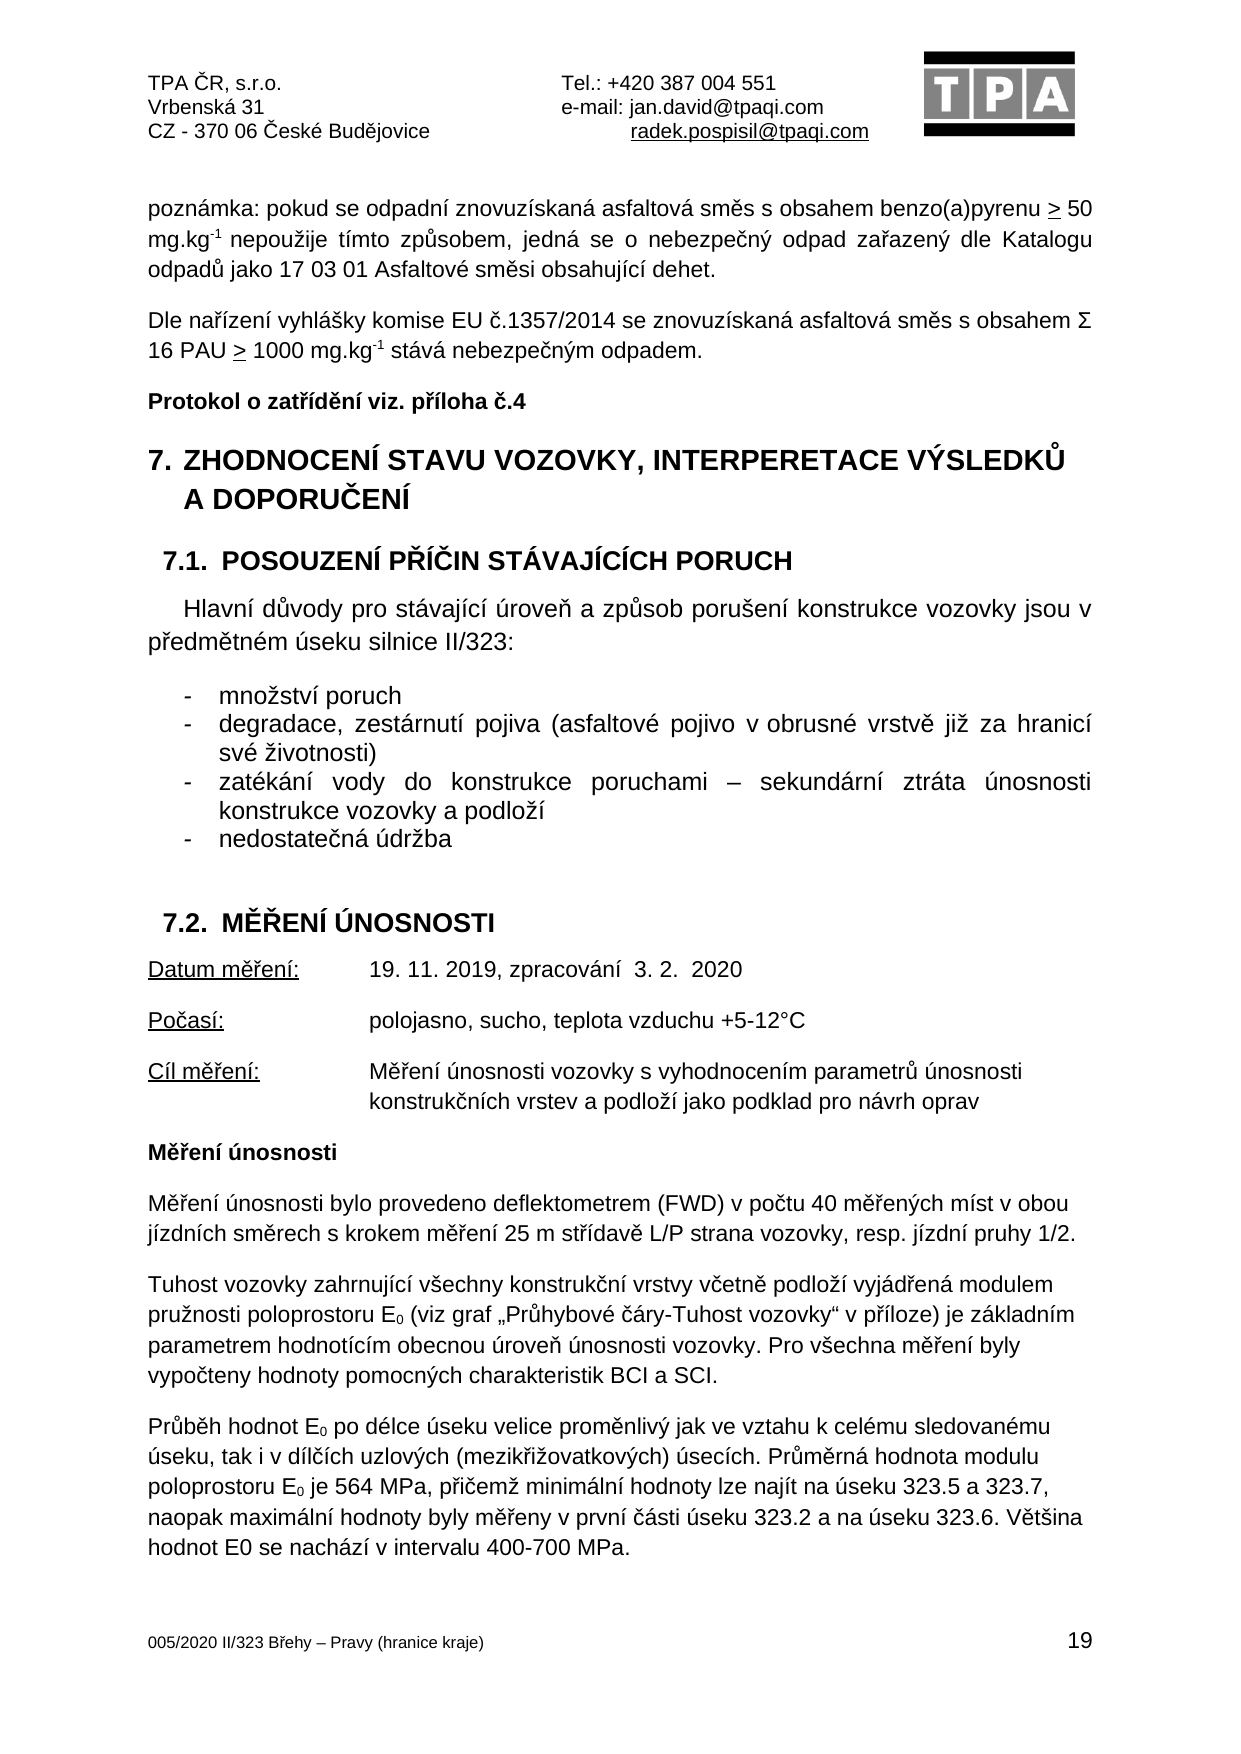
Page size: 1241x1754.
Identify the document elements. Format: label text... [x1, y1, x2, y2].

text Datum měření: 19. 11. 2019, zpracování 3. 2. 2020 [148, 956, 1093, 982]
subtitle ZHODNOCENÍ STAVU VOZOVKY, INTERPERETACE VÝSLEDKŮ A DOPORUČENÍ [148, 443, 1093, 515]
text Počasí: polojasno, sucho, teplota vzduchu +5-12°C [148, 1007, 1093, 1033]
list degradace, zestárnutí pojiva (asfaltové pojivo v obrusné vrstvě již za hranicí své životnosti) [183, 709, 1093, 767]
text Cíl měření: Měření únosnosti vozovky s vyhodnocením parametrů únosnosti konstrukčních vrstev a podloží jako podklad pro návrh oprav [148, 1058, 1093, 1114]
text Měření únosnosti [148, 1139, 1093, 1165]
text Tuhost vozovky zahrnující všechny konstrukční vrstvy včetně podloží vyjádřená modulem pružnosti poloprostoru E0 (viz graf „Průhybové čáry-Tuhost vozovky“ v příloze) je základním parametrem hodnotícím obecnou úroveň únosnosti vozovky. Pro všechna měření byly vypočteny hodnoty pomocných charakteristik BCI a SCI. [148, 1271, 1093, 1388]
text Měření únosnosti bylo provedeno deflektometrem (FWD) v počtu 40 měřených míst v obou jízdních směrech s krokem měření 25 m střídavě L/P strana vozovky, resp. jízdní pruhy 1/2. [148, 1190, 1093, 1246]
text Hlavní důvody pro stávající úroveň a způsob porušení konstrukce vozovky jsou v předmětném úseku silnice II/323: [148, 594, 1093, 656]
subtitle MĚŘENÍ ÚNOSNOSTI [162, 907, 1093, 938]
list zatékání vody do konstrukce poruchami – sekundární ztráta únosnosti konstrukce vozovky a podloží [183, 767, 1093, 824]
text Průběh hodnot E0 po délce úseku velice proměnlivý jak ve vztahu k celému sledovanému úseku, tak i v dílčích uzlových (mezikřižovatkových) úsecích. Průměrná hodnota modulu poloprostoru E0 je 564 MPa, přičemž minimální hodnoty lze najít na úseku 323.5 a 323.7, naopak maximální hodnoty byly měřeny v první části úseku 323.2 a na úseku 323.6. Většina hodnot E0 se nachází v intervalu 400-700 MPa. [148, 1413, 1093, 1560]
text poznámka: pokud se odpadní znovuzískaná asfaltová směs s obsahem benzo(a)pyrenu > 50 mg.kg-1 nepoužije tímto způsobem, jedná se o nebezpečný odpad zařazený dle Katalogu odpadů jako 17 03 01 Asfaltové směsi obsahující dehet. [148, 195, 1093, 282]
picture [910, 38, 1088, 149]
text Protokol o zatřídění viz. příloha č.4 [148, 388, 1093, 414]
text Dle nařízení vyhlášky komise EU č.1357/2014 se znovuzískaná asfaltová směs s obsahem Σ 16 PAU > 1000 mg.kg-1 stává nebezpečným odpadem. [148, 307, 1093, 363]
list nedostatečná údržba [183, 824, 1093, 853]
subtitle POSOUZENÍ PŘÍČIN STÁVAJÍCÍCH PORUCH [162, 545, 1093, 577]
list množství poruch [183, 681, 1093, 709]
